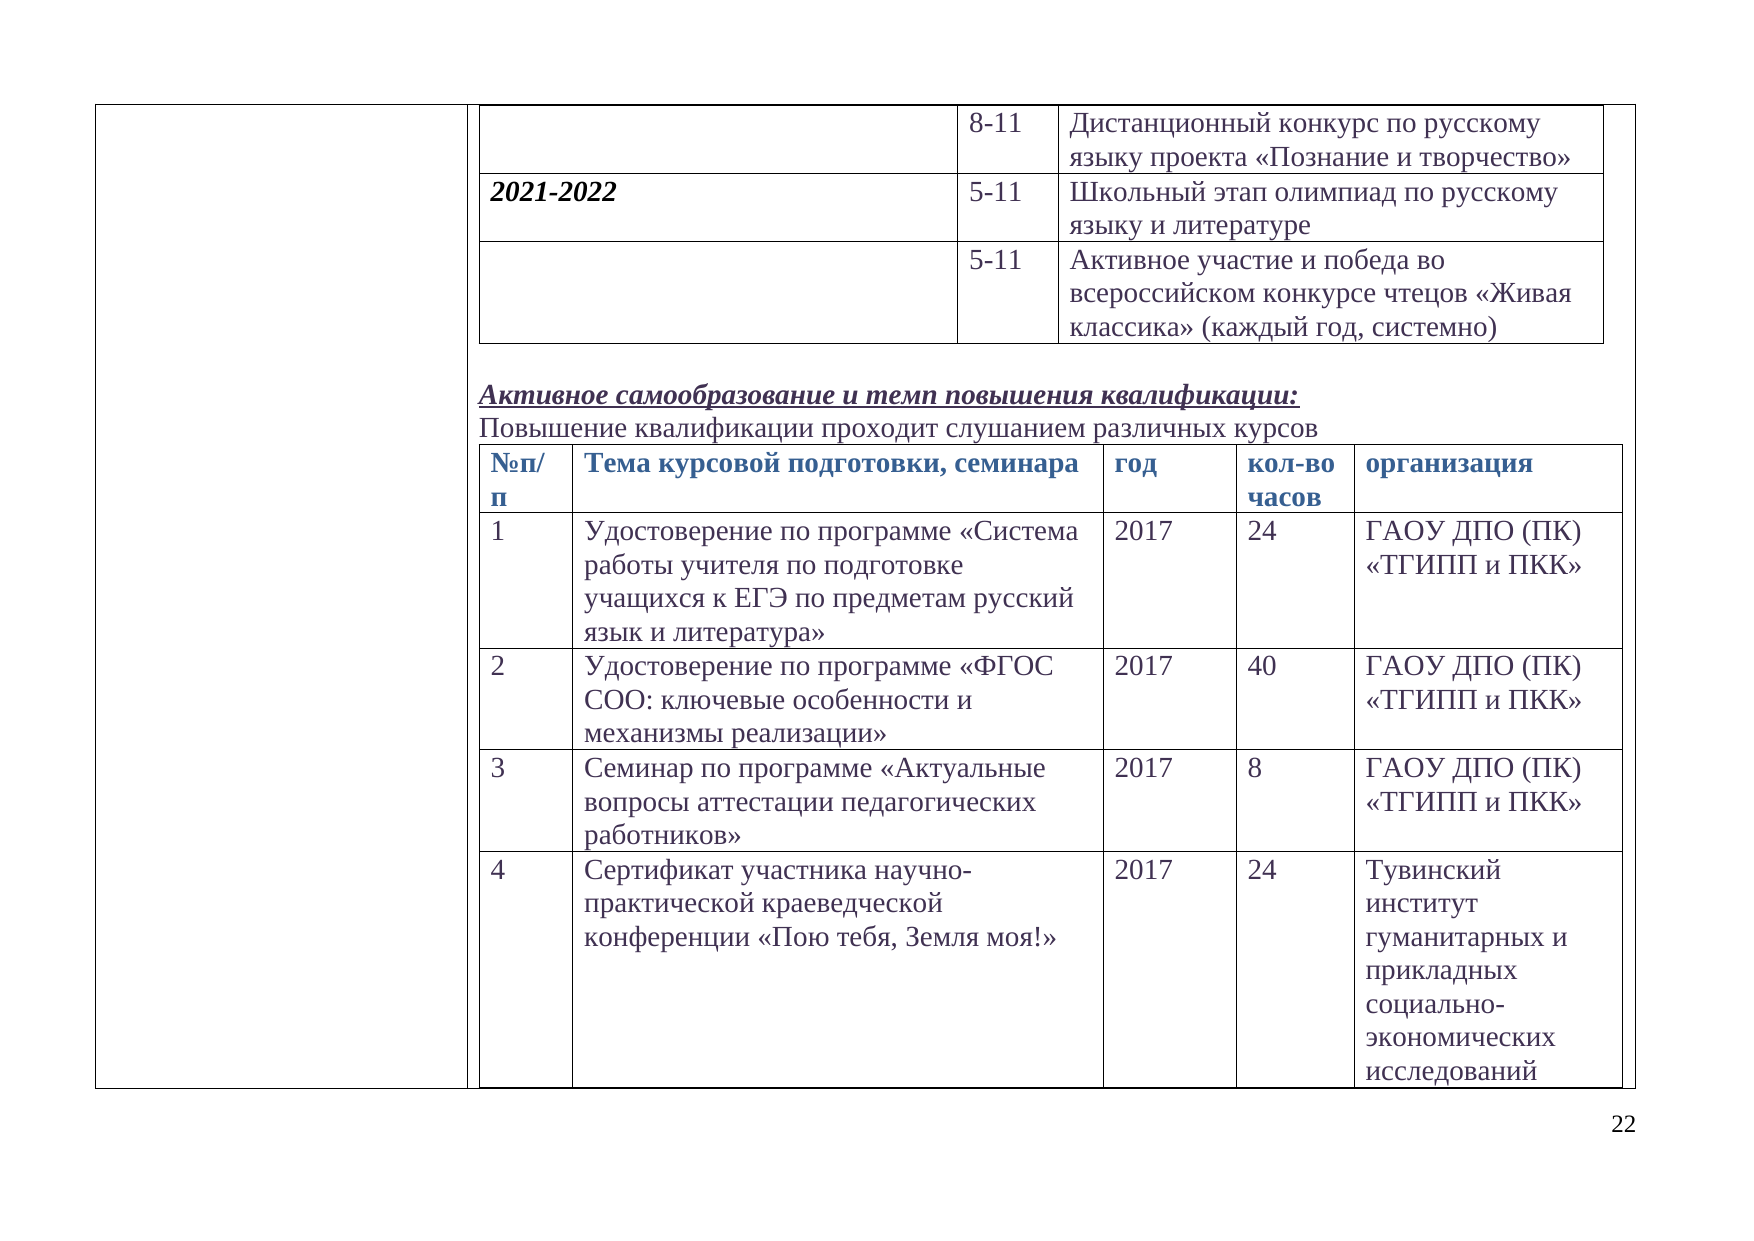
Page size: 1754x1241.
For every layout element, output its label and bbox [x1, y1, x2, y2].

table_cell [468, 105, 1635, 1088]
table_cell [96, 105, 467, 1088]
